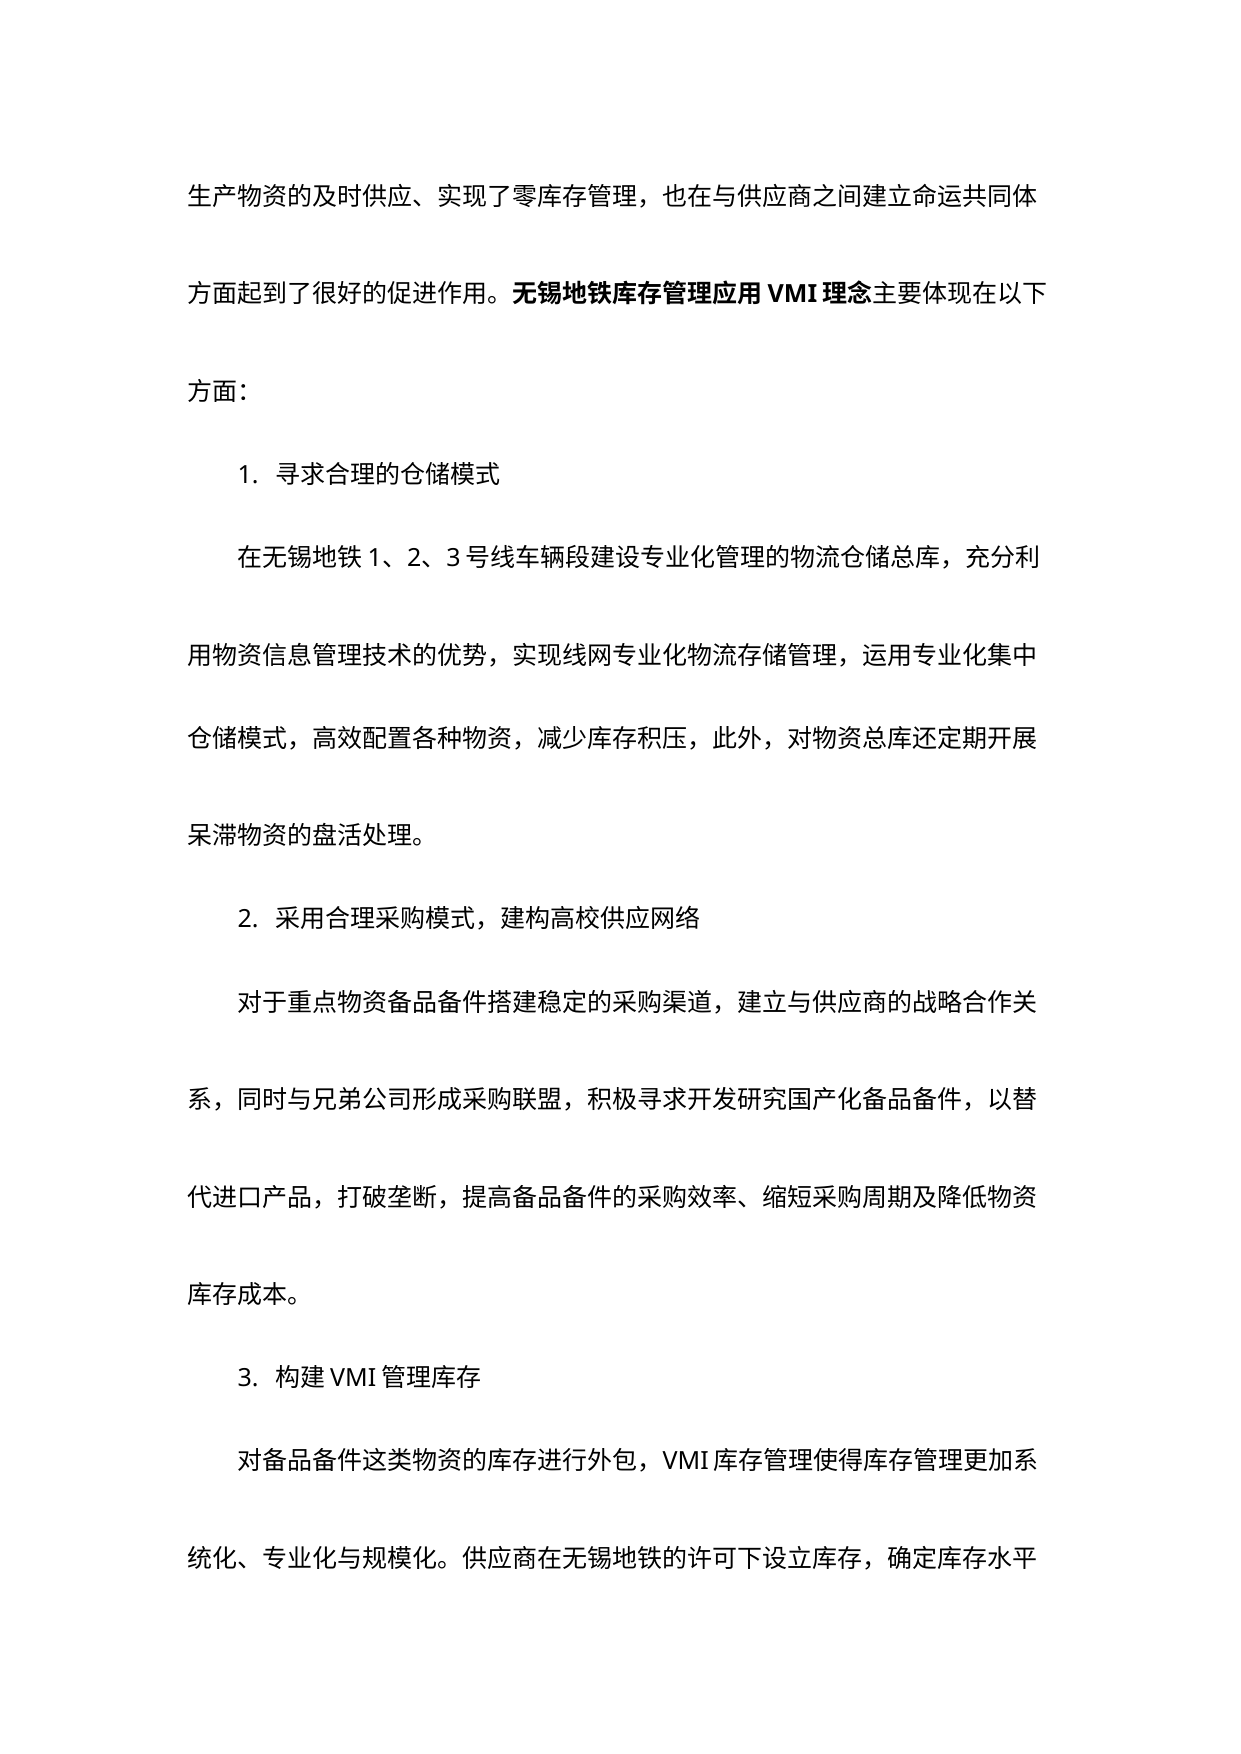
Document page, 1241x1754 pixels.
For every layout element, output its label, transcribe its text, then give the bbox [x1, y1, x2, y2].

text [187, 1426, 1053, 1589]
list 寻求合理的仓储模式 [237, 440, 1053, 505]
list 采用合理采购模式，建构高校供应网络 [237, 884, 1053, 949]
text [187, 162, 1053, 422]
text 对于重点物资备品备件搭建稳定的采购渠道，建立与供应商的战略合作关系，同时与兄弟公司形成采购联盟，积极寻求开发研究国产化备品备件，以替代进口产品，打破垄断，提高备品备件的采购效率、缩短采购周期及降低物资库存成本。 [187, 968, 1053, 1325]
text 仓储模式，高效配置各种物资，减少库存积压，此外，对物资总库还定期开展呆滞物资的盘活处理。 [187, 704, 1053, 866]
text 在无锡地铁1、2、3号线车辆段建设专业化管理的物流仓储总库，充分利用物资信息管理技术的优势，实现线网专业化物流存储管理，运用专业化集中 [187, 523, 1053, 686]
list 构建VMI管理库存 [237, 1343, 1053, 1408]
